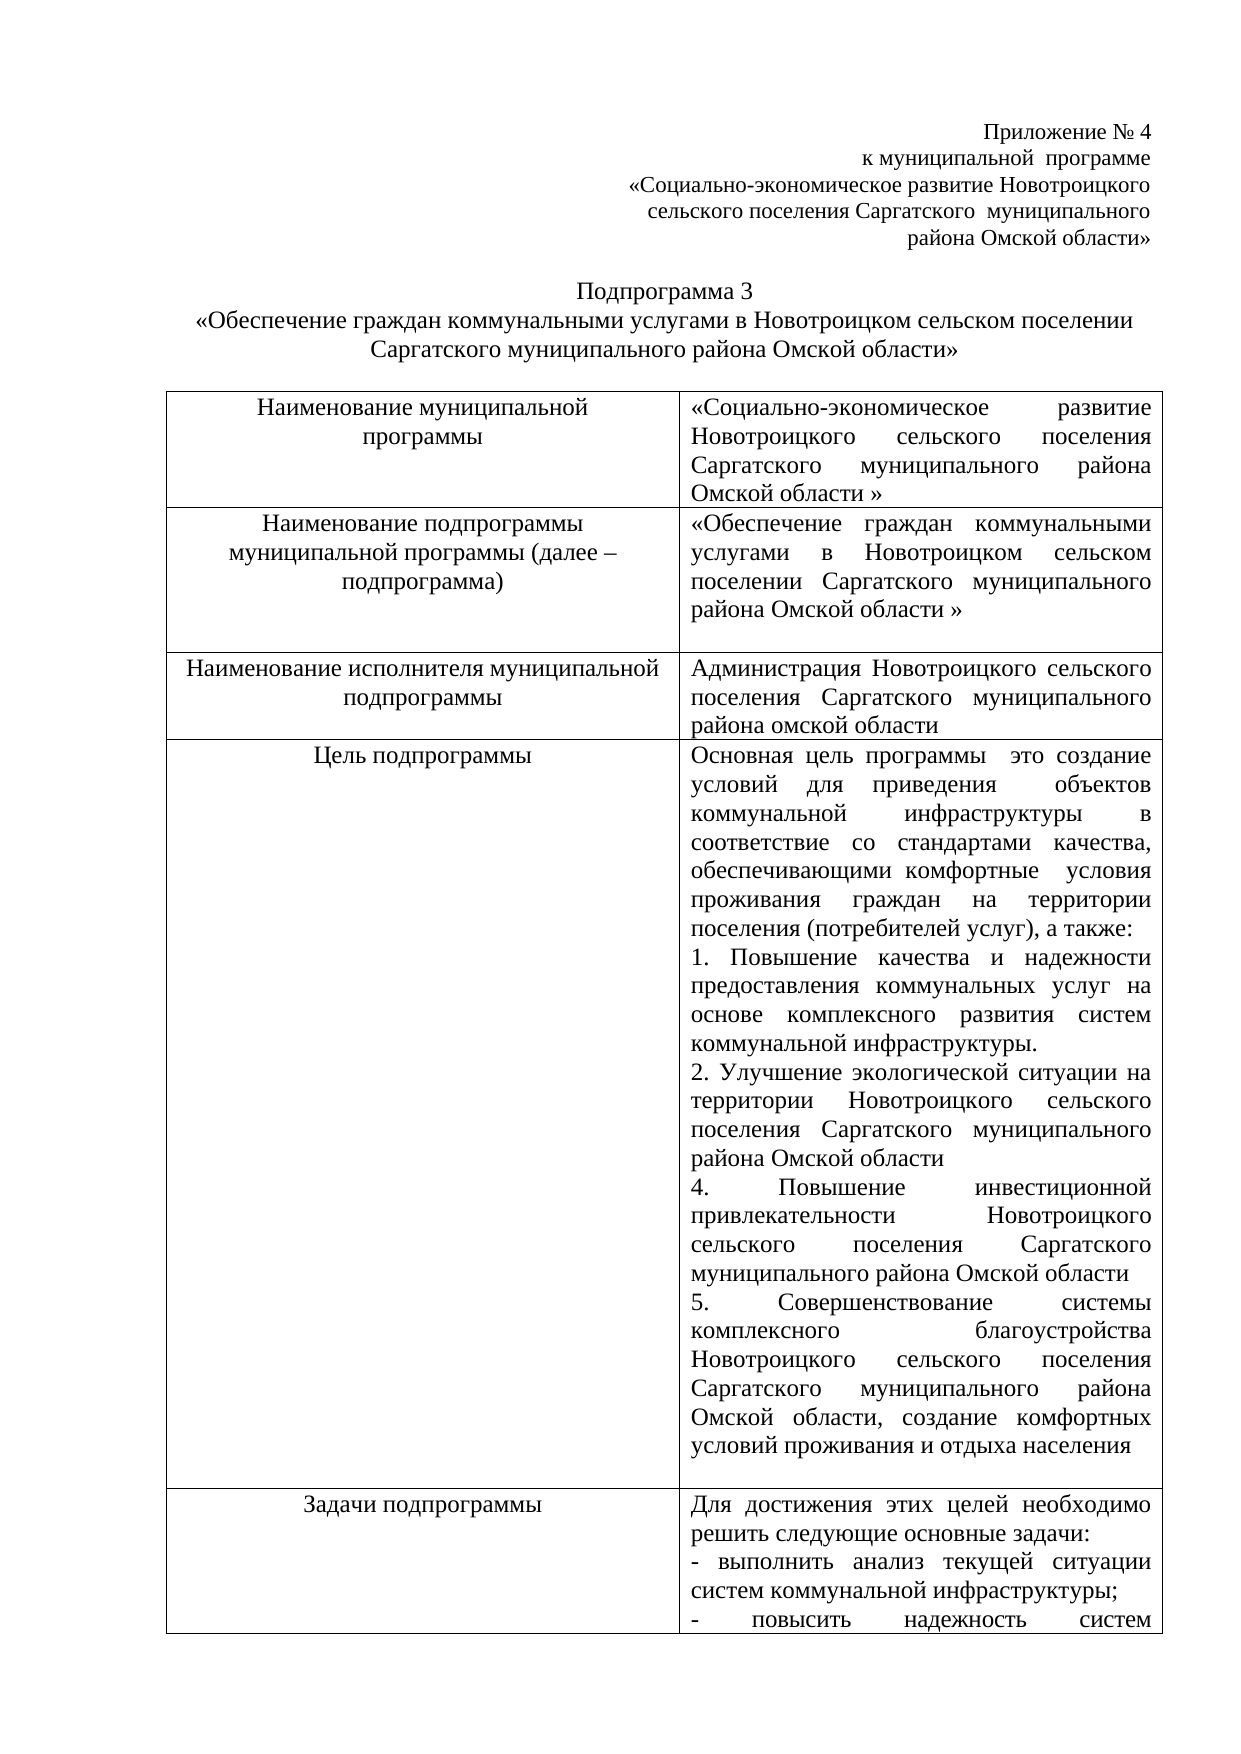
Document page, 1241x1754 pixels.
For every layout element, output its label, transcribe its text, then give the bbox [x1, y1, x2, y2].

table_cell Основная цель программы это создание условий для приведения объектов коммунальной инфраструктуры в соответствие со стандартами качества, обеспечивающими комфортные условия проживания граждан на территории поселения (потребителей услуг), а также: 1. Повышение качества и надежности предоставления коммунальных услуг на основе комплексного развития систем коммунальной инфраструктуры. 2. Улучшение экологической ситуации на территории Новотроицкого сельского поселения Саргатского муниципального района Омской области 4. Повышение инвестиционной привлекательности Новотроицкого сельского поселения Саргатского муниципального района Омской области 5. Совершенствование системы комплексного благоустройства Новотроицкого сельского поселения Саргатского муниципального района Омской области, создание комфортных условий проживания и отдыха населения [680, 740, 1162, 1488]
table_cell Цель подпрограммы [167, 740, 679, 1488]
text к муниципальной программе [177, 144, 1152, 171]
table_cell Задачи подпрограммы [167, 1489, 679, 1633]
table_cell Наименование подпрограммы муниципальной программы (далее – подпрограмма) [167, 508, 679, 652]
text «Социально-экономическое развитие Новотроицкого [177, 171, 1152, 197]
table_cell «Обеспечение граждан коммунальными услугами в Новотроицком сельском поселении Саргатского муниципального района Омской области » [680, 508, 1162, 652]
text сельского поселения Саргатского муниципального [177, 197, 1152, 223]
text района Омской области» [177, 223, 1152, 250]
table_cell Наименование исполнителя муниципальной подпрограммы [167, 653, 679, 739]
text «Обеспечение граждан коммунальными услугами в Новотроицком сельском поселении Саргатского муниципального района Омской области» [177, 305, 1152, 362]
text Приложение № 4 [177, 118, 1152, 144]
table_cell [680, 1489, 1162, 1633]
table_cell Администрация Новотроицкого сельского поселения Саргатского муниципального района омской области [680, 653, 1162, 739]
table_header Наименование муниципальной программы [167, 392, 679, 507]
text Подпрограмма 3 [177, 276, 1152, 305]
table_header «Социально-экономическое развитие Новотроицкого сельского поселения Саргатского муниципального района Омской области » [680, 392, 1162, 507]
